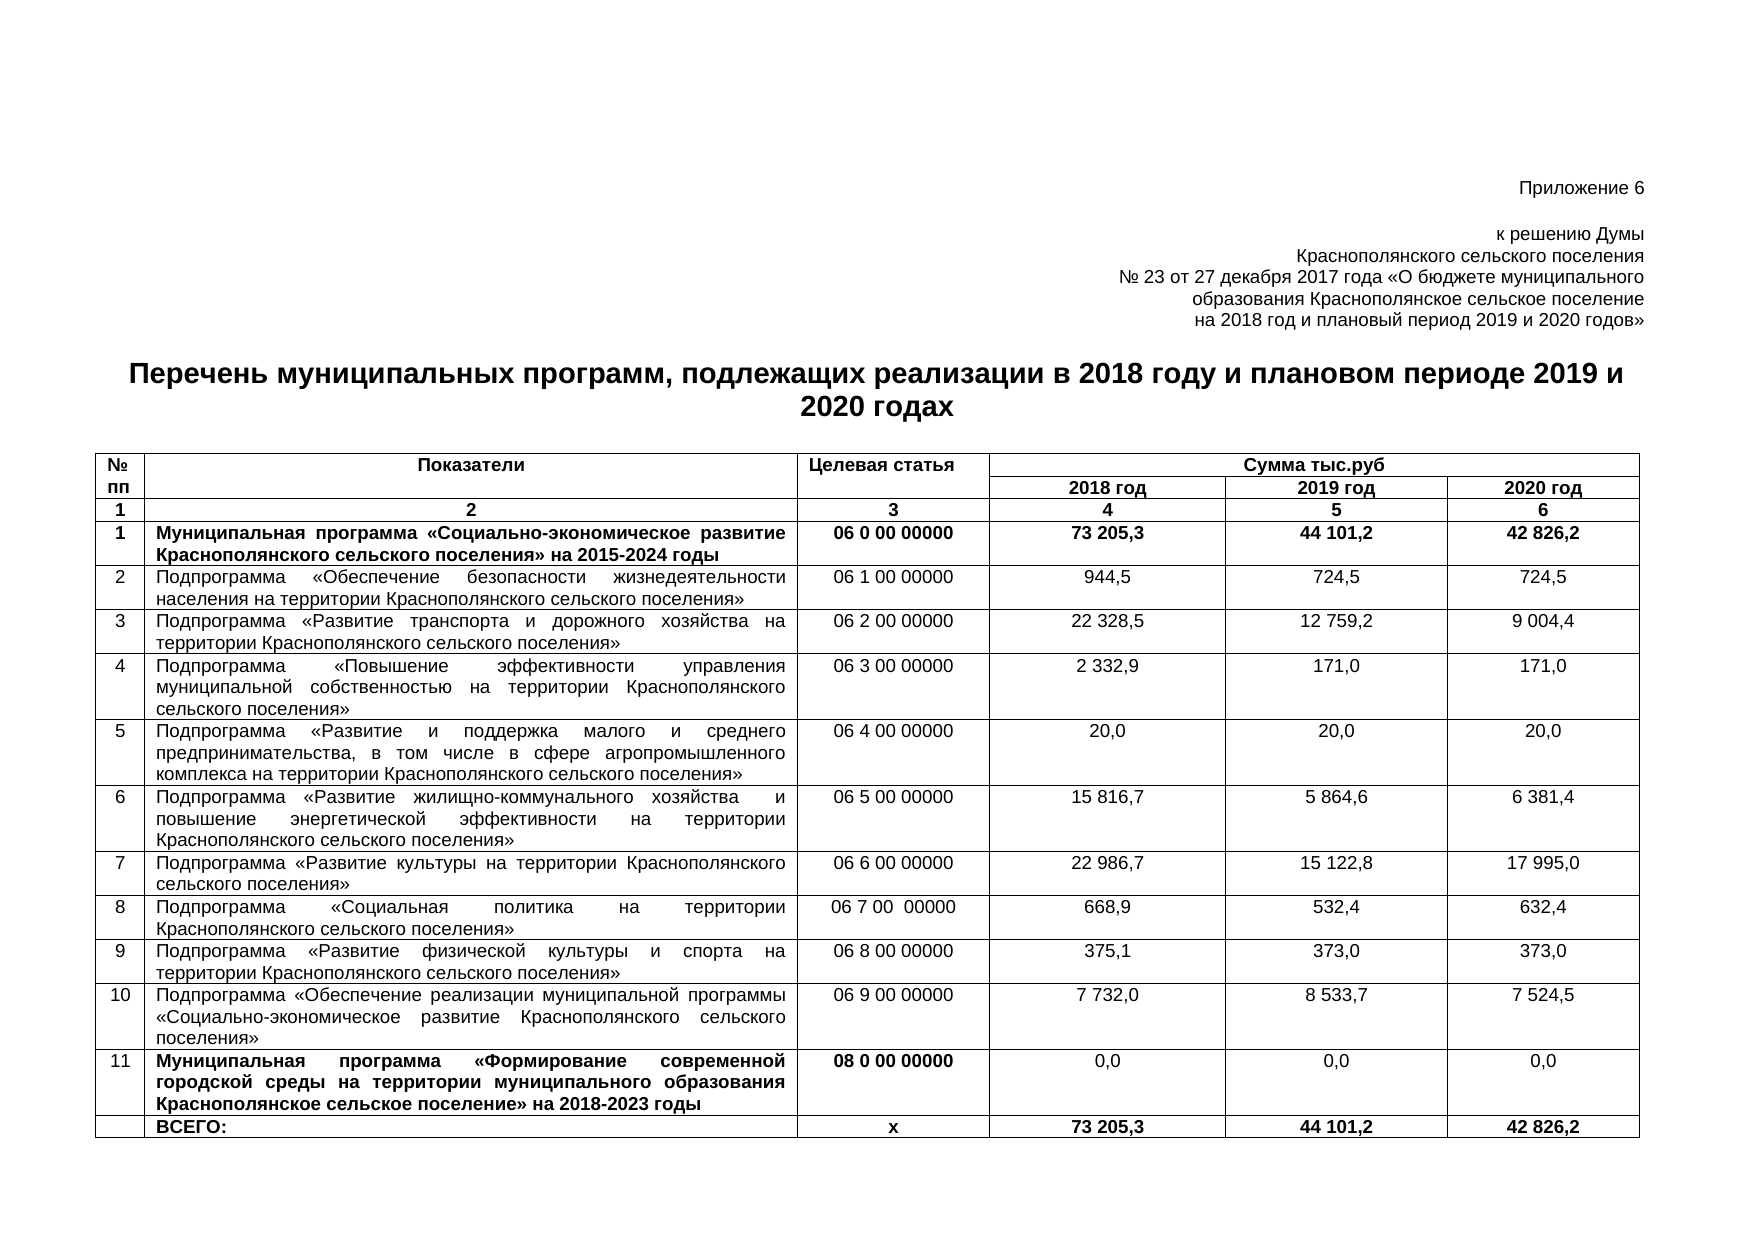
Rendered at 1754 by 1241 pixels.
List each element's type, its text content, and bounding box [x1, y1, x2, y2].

text на 2018 год и плановый период 2019 и 2020 годов» [118, 309, 1644, 331]
table_cell 4 [96, 654, 144, 719]
table_cell 2 332,9 [990, 654, 1225, 719]
table_cell 8 [96, 896, 144, 939]
table_cell 12 759,2 [1226, 610, 1447, 653]
table_cell 0,0 [990, 1050, 1225, 1114]
table_cell 6 [1448, 499, 1639, 521]
text к решению Думы [118, 223, 1644, 244]
table_header Сумма тыс.руб [990, 454, 1639, 476]
table_header Целевая статья [798, 454, 989, 498]
table_cell 15 122,8 [1226, 852, 1447, 895]
table_cell 9 [96, 940, 144, 983]
table_cell 1 [96, 522, 144, 565]
table_cell 11 [96, 1050, 144, 1114]
table_header № пп [96, 454, 144, 498]
table_cell Муниципальная программа «Социально-экономическое развитие Краснополянского сельского поселения» на 2015-2024 годы [145, 522, 797, 565]
table_cell 375,1 [990, 940, 1225, 983]
table_cell 373,0 [1448, 940, 1639, 983]
table_cell 06 8 00 00000 [798, 940, 989, 983]
table_cell 632,4 [1448, 896, 1639, 939]
table_cell 20,0 [1448, 720, 1639, 785]
text Краснополянского сельского поселения [118, 244, 1644, 266]
table_cell 06 2 00 00000 [798, 610, 989, 653]
table_cell 17 995,0 [1448, 852, 1639, 895]
table_cell 2019 год [1226, 477, 1447, 498]
table_cell Подпрограмма «Обеспечение реализации муниципальной программы «Социально-экономическое развитие Краснополянского сельского поселения» [145, 984, 797, 1049]
table_cell 724,5 [1448, 566, 1639, 609]
table_cell 668,9 [990, 896, 1225, 939]
table_cell 4 [990, 499, 1225, 521]
table_cell Подпрограмма «Развитие и поддержка малого и среднего предпринимательства, в том числе в сфере агропромышленного комплекса на территории Краснополянского сельского поселения» [145, 720, 797, 785]
table_cell 6 [96, 786, 144, 851]
table_cell 532,4 [1226, 896, 1447, 939]
table_cell 06 1 00 00000 [798, 566, 989, 609]
table_cell 171,0 [1226, 654, 1447, 719]
table_cell 2018 год [990, 477, 1225, 498]
table_cell 171,0 [1448, 654, 1639, 719]
table_cell Муниципальная программа «Формирование современной городской среды на территории муниципального образования Краснополянское сельское поселение» на 2018-2023 годы [145, 1050, 797, 1114]
table_cell Подпрограмма «Развитие культуры на территории Краснополянского сельского поселения» [145, 852, 797, 895]
table_cell Подпрограмма «Обеспечение безопасности жизнедеятельности населения на территории Краснополянского сельского поселения» [145, 566, 797, 609]
table_cell 06 3 00 00000 [798, 654, 989, 719]
table_cell 8 533,7 [1226, 984, 1447, 1049]
table_cell 73 205,3 [990, 522, 1225, 565]
table_cell Подпрограмма «Развитие физической культуры и спорта на территории Краснополянского сельского поселения» [145, 940, 797, 983]
table_cell 5 864,6 [1226, 786, 1447, 851]
table_cell 42 826,2 [1448, 522, 1639, 565]
table_cell [96, 1116, 144, 1137]
table_cell 44 101,2 [1226, 522, 1447, 565]
table_cell 944,5 [990, 566, 1225, 609]
table_cell 06 5 00 00000 [798, 786, 989, 851]
table_cell х [798, 1116, 989, 1137]
table_cell Подпрограмма «Развитие жилищно-коммунального хозяйства и повышение энергетической эффективности на территории Краснополянского сельского поселения» [145, 786, 797, 851]
table_cell Подпрограмма «Повышение эффективности управления муниципальной собственностью на территории Краснополянского сельского поселения» [145, 654, 797, 719]
table_cell 06 4 00 00000 [798, 720, 989, 785]
table_cell 0,0 [1448, 1050, 1639, 1114]
table_cell 20,0 [990, 720, 1225, 785]
table_cell 3 [96, 610, 144, 653]
table_cell 9 004,4 [1448, 610, 1639, 653]
table_cell 06 6 00 00000 [798, 852, 989, 895]
table_cell 373,0 [1226, 940, 1447, 983]
table_cell 6 381,4 [1448, 786, 1639, 851]
table_cell 2020 год [1448, 477, 1639, 498]
text № 23 от 27 декабря 2017 года «О бюджете муниципального [118, 266, 1644, 287]
table_cell 06 9 00 00000 [798, 984, 989, 1049]
table_cell 724,5 [1226, 566, 1447, 609]
table_cell 08 0 00 00000 [798, 1050, 989, 1114]
table_cell 2 [96, 566, 144, 609]
table_cell 20,0 [1226, 720, 1447, 785]
table_cell 1 [96, 499, 144, 521]
table_cell 42 826,2 [1448, 1116, 1639, 1137]
table_cell 5 [96, 720, 144, 785]
table_cell 7 524,5 [1448, 984, 1639, 1049]
table_cell 2 [145, 499, 797, 521]
table_cell Подпрограмма «Социальная политика на территории Краснополянского сельского поселения» [145, 896, 797, 939]
text Приложение 6 [118, 177, 1644, 199]
table_cell Подпрограмма «Развитие транспорта и дорожного хозяйства на территории Краснополянского сельского поселения» [145, 610, 797, 653]
table_cell 5 [1226, 499, 1447, 521]
table_cell 22 328,5 [990, 610, 1225, 653]
table_header Показатели [145, 454, 797, 498]
table_cell 3 [798, 499, 989, 521]
table_cell 44 101,2 [1226, 1116, 1447, 1137]
table_cell 10 [96, 984, 144, 1049]
table_cell 06 0 00 00000 [798, 522, 989, 565]
table_cell 7 [96, 852, 144, 895]
subtitle Перечень муниципальных программ, подлежащих реализации в 2018 году и плановом периоде 2019 и 2020 годах [118, 356, 1636, 423]
text образования Краснополянское сельское поселение [118, 287, 1644, 309]
table_cell 0,0 [1226, 1050, 1447, 1114]
table_cell 06 7 00 00000 [798, 896, 989, 939]
table_cell 73 205,3 [990, 1116, 1225, 1137]
table_cell 22 986,7 [990, 852, 1225, 895]
table_cell ВСЕГО: [145, 1116, 797, 1137]
table_cell 7 732,0 [990, 984, 1225, 1049]
table_cell 15 816,7 [990, 786, 1225, 851]
